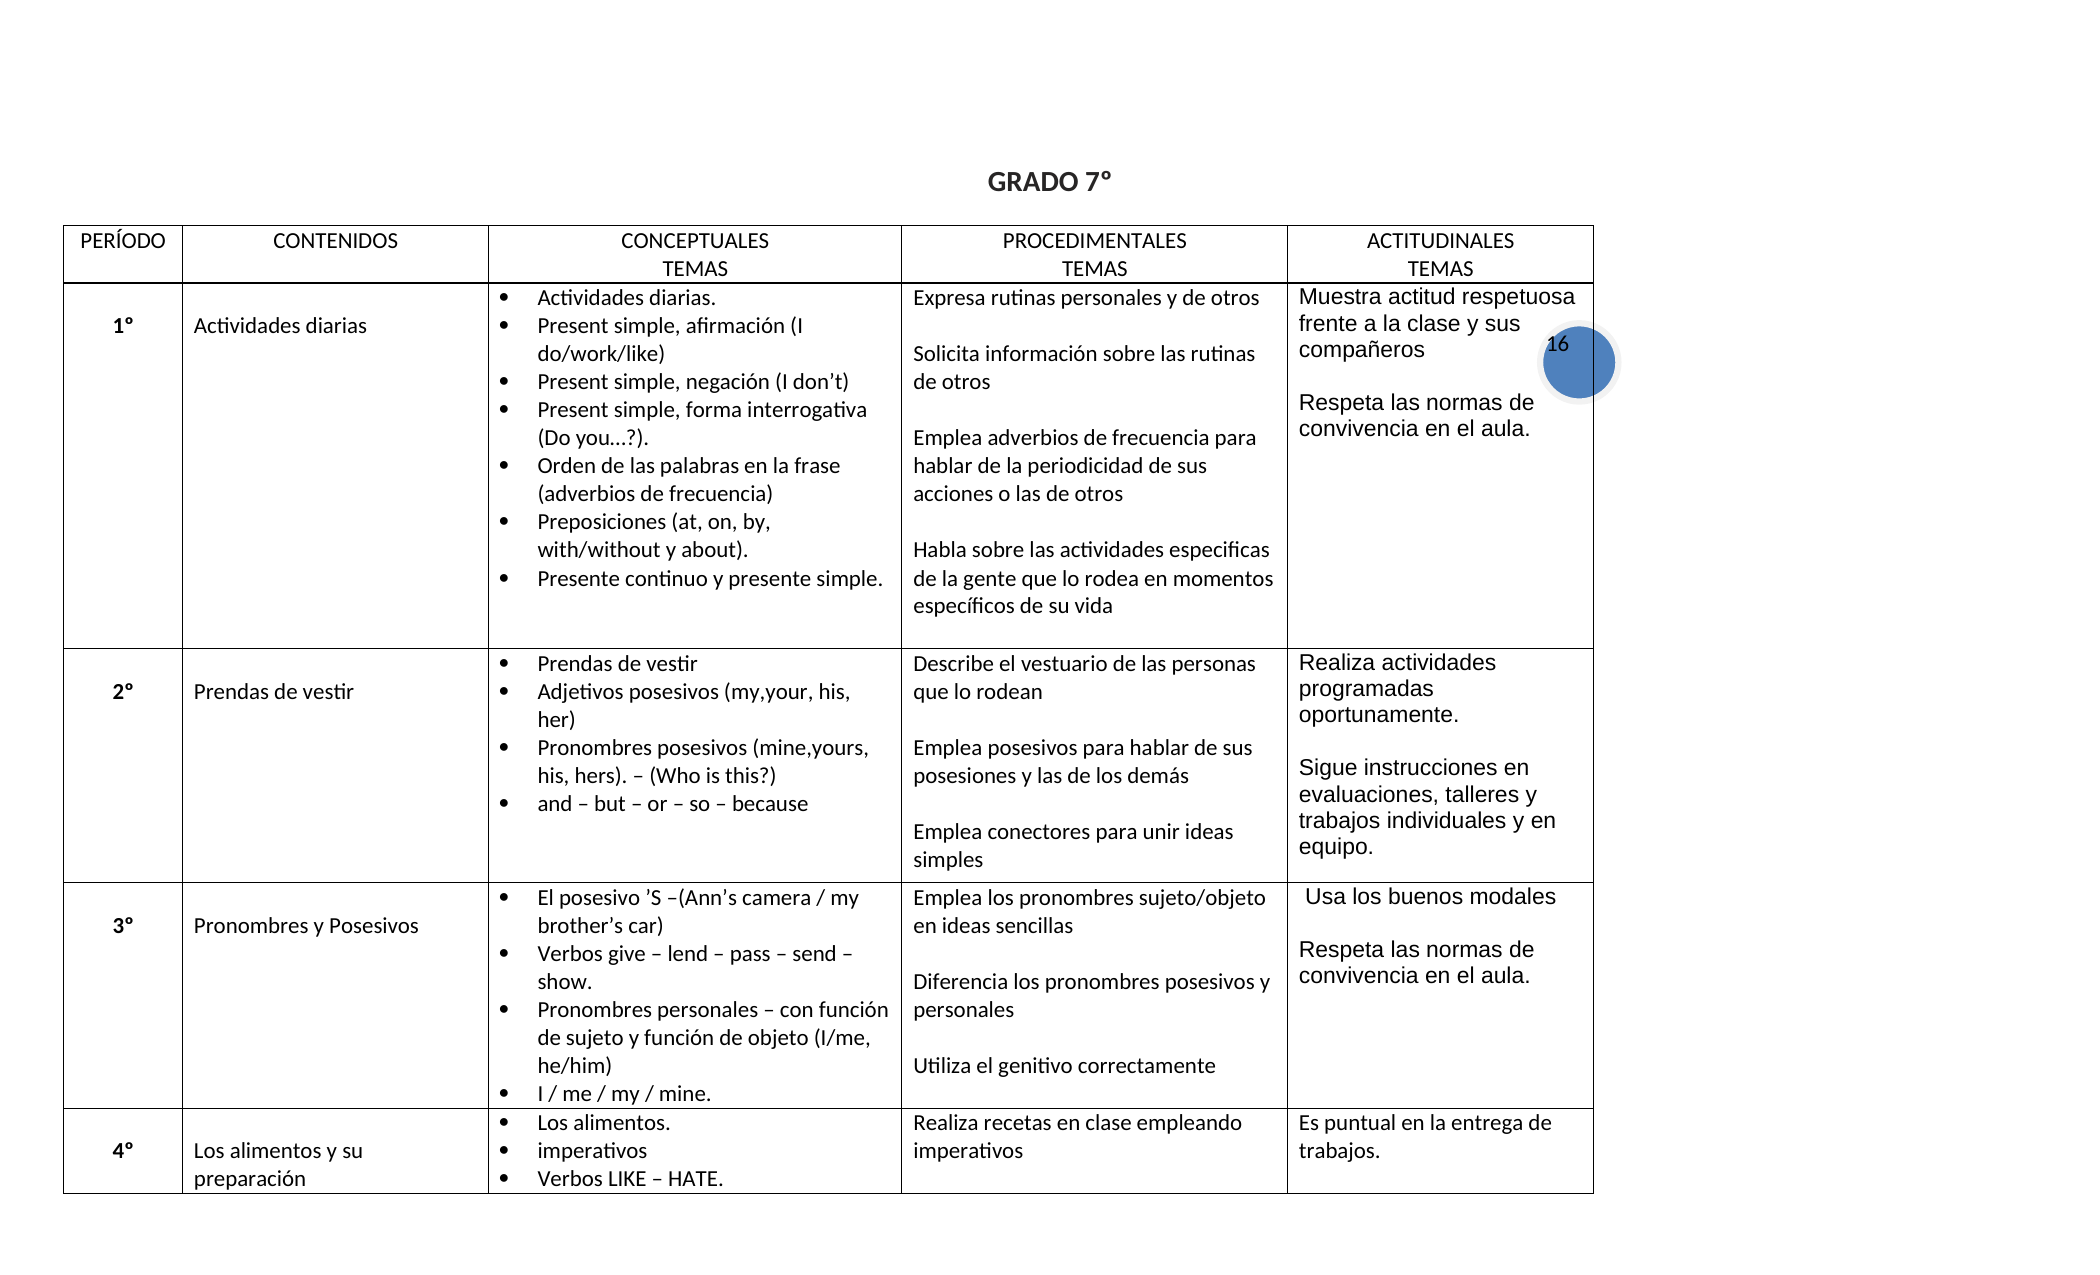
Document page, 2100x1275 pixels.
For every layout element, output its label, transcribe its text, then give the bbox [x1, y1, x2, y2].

table_header PERÍODO [64, 226, 182, 282]
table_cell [1288, 1109, 1593, 1193]
table_cell Muestra actitud respetuosa frente a la clase y sus compañeros Respeta las normas de convivencia en el aula. [1288, 284, 1593, 648]
table_cell 2º [64, 649, 182, 882]
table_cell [489, 1109, 901, 1193]
table_cell 1º [64, 284, 182, 648]
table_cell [902, 1109, 1287, 1193]
table_cell Actividades diarias. Present simple, afirmación (I do/work/like) Present simple, negación (I don’t) Present simple, forma interrogativa (Do you…?). Orden de las palabras en la frase (adverbios de frecuencia) Preposiciones (at, on, by, with/without y about). Presente continuo y presente simple. [489, 284, 901, 648]
table_cell 4º [64, 1109, 182, 1193]
table_cell Prendas de vestir Adjetivos posesivos (my,your, his, her) Pronombres posesivos (mine,yours, his, hers). – (Who is this?) and – but – or – so – because [489, 649, 901, 882]
table_cell Actividades diarias [183, 284, 488, 648]
table_cell Emplea los pronombres sujeto/objeto en ideas sencillas Diferencia los pronombres posesivos y personales Utiliza el genitivo correctamente [902, 883, 1287, 1107]
table_cell Realiza actividades programadas oportunamente. Sigue instrucciones en evaluaciones, talleres y trabajos individuales y en equipo. [1288, 649, 1593, 882]
text GRADO 7º [75, 163, 2025, 199]
table_cell Describe el vestuario de las personas que lo rodean Emplea posesivos para hablar de sus posesiones y las de los demás Emplea conectores para unir ideas simples [902, 649, 1287, 882]
table_header ACTITUDINALES TEMAS [1288, 226, 1593, 282]
table_cell Pronombres y Posesivos [183, 883, 488, 1107]
table_cell Expresa rutinas personales y de otros Solicita información sobre las rutinas de otros Emplea adverbios de frecuencia para hablar de la periodicidad de sus acciones o las de otros Habla sobre las actividades especificas de la gente que lo rodea en momentos específicos de su vida [902, 284, 1287, 648]
table_cell Usa los buenos modales Respeta las normas de convivencia en el aula. [1288, 883, 1593, 1107]
table_header CONTENIDOS [183, 226, 488, 282]
table_cell El posesivo ’S –(Ann’s camera / my brother’s car) Verbos give – lend – pass – send – show. Pronombres personales – con función de sujeto y función de objeto (I/me, he/him) I / me / my / mine. [489, 883, 901, 1107]
table_header PROCEDIMENTALES TEMAS [902, 226, 1287, 282]
table_cell 3º [64, 883, 182, 1107]
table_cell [183, 1109, 488, 1193]
table_cell Prendas de vestir [183, 649, 488, 882]
table_header CONCEPTUALES TEMAS [489, 226, 901, 282]
